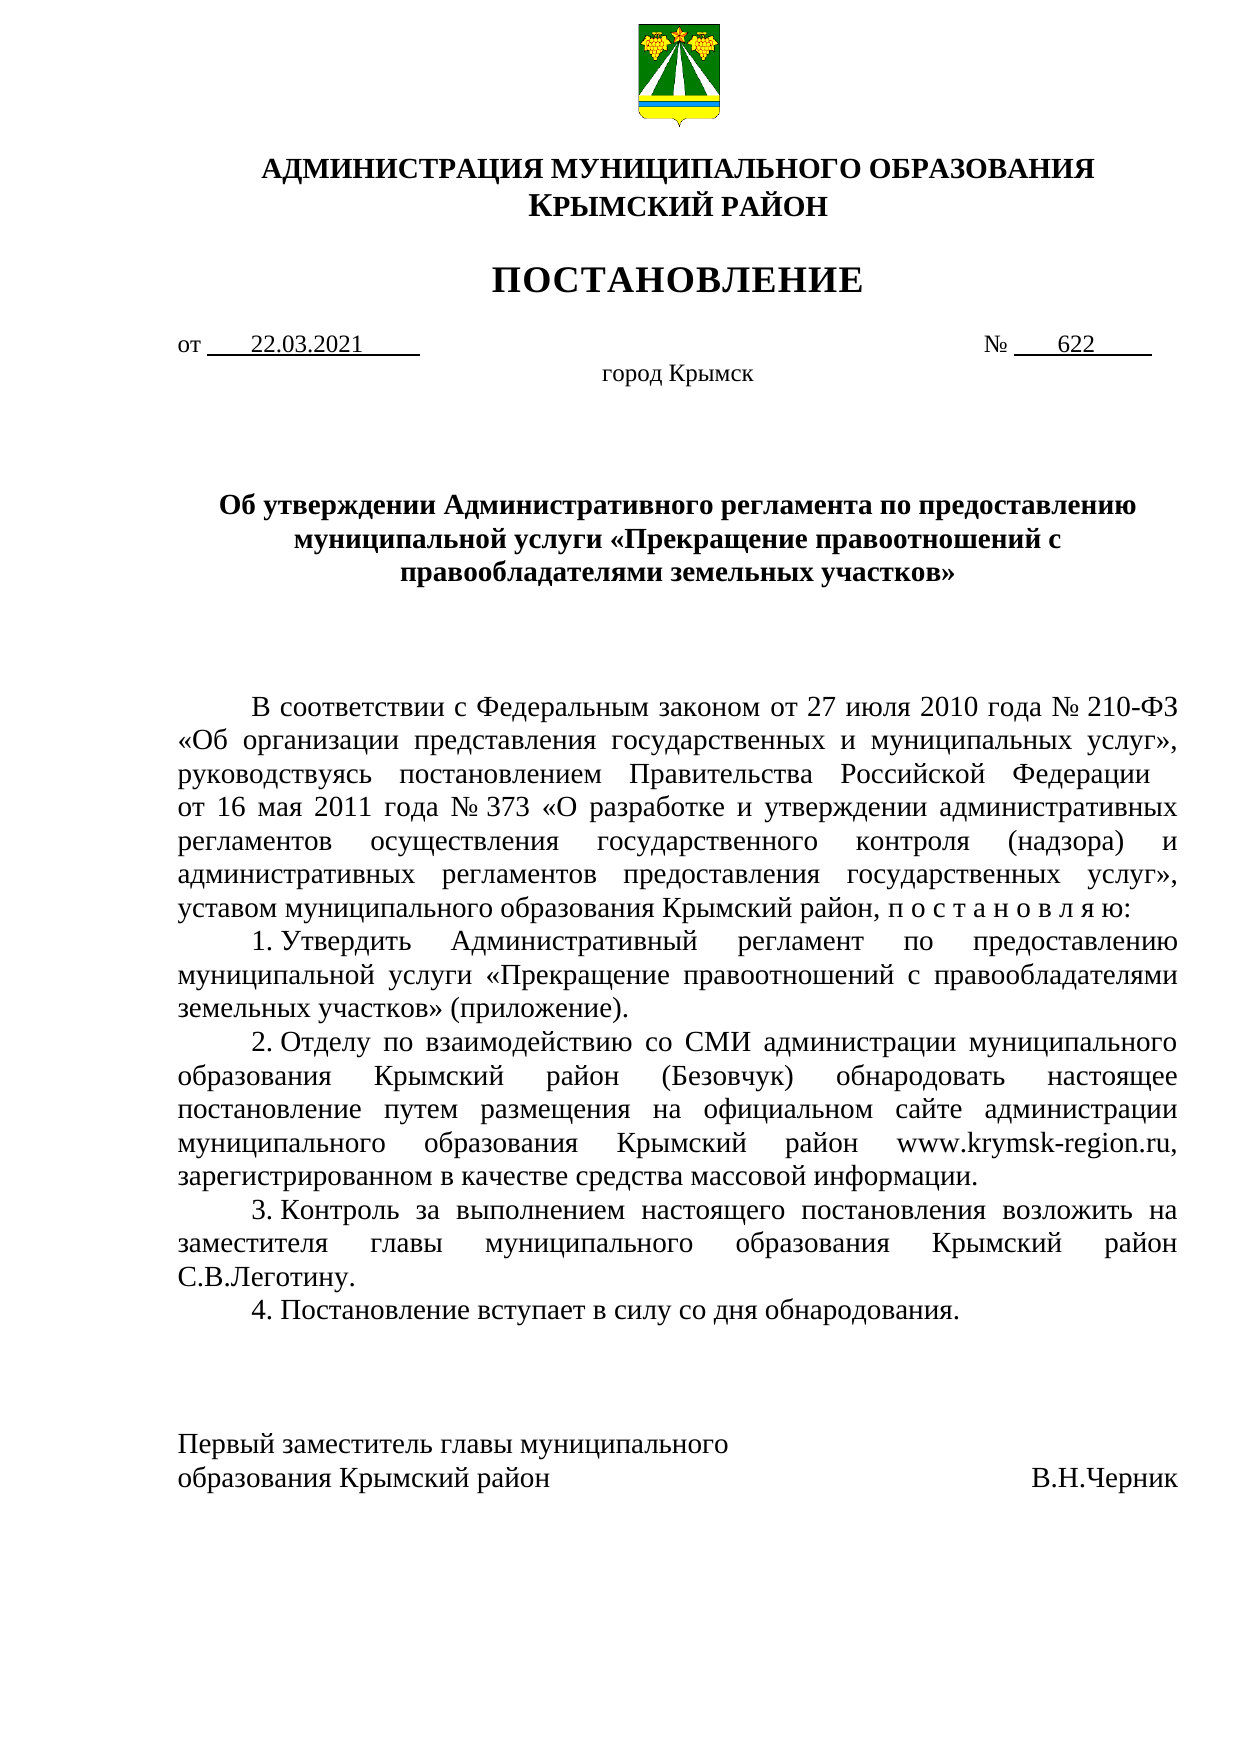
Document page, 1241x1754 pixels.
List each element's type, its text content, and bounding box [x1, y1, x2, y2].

text город Крымск [177, 358, 1178, 387]
text В соответствии с Федеральным законом от 27 июля 2010 года № 210-ФЗ «Об организации представления государственных и муниципальных услуг», руководствуясь постановлением Правительства Российской Федерации от 16 мая 2011 года № 373 «О разработке и утверждении административных регламентов осуществления государственного контроля (надзора) и административных регламентов предоставления государственных услуг», уставом муниципального образования Крымский район, п о с т а н о в л я ю: [177, 689, 1178, 923]
text 4. Постановление вступает в силу со дня обнародования. [177, 1292, 1178, 1326]
text Об утверждении Административного регламента по предоставлению муниципальной услуги «Прекращение правоотношений с правообладателями земельных участков» [177, 487, 1178, 588]
text от 22.03.2021 № 622 [177, 329, 1178, 358]
text 3. Контроль за выполнением настоящего постановления возложить на заместителя главы муниципального образования Крымский район С.В.Леготину. [177, 1192, 1178, 1292]
picture [638, 24, 720, 125]
text 1. Утвердить Административный регламент по предоставлению муниципальной услуги «Прекращение правоотношений с правообладателями земельных участков» (приложение). [177, 923, 1178, 1024]
text КРЫМСКИЙ РАЙОН [177, 185, 1179, 223]
text образования Крымский район В.Н.Черник [177, 1460, 1178, 1522]
text ПОСТАНОВЛЕНИЕ [177, 257, 1178, 300]
text Первый заместитель главы муниципального [177, 1427, 1178, 1460]
text 2. Отделу по взаимодействию со СМИ администрации муниципального образования Крымский район (Безовчук) обнародовать настоящее постановление путем размещения на официальном сайте администрации муниципального образования Крымский район www.krymsk-region.ru, зарегистрированном в качестве средства массовой информации. [177, 1024, 1178, 1192]
text АДМИНИСТРАЦИЯ МУНИЦИПАЛЬНОГО ОБРАЗОВАНИЯ [177, 152, 1179, 185]
